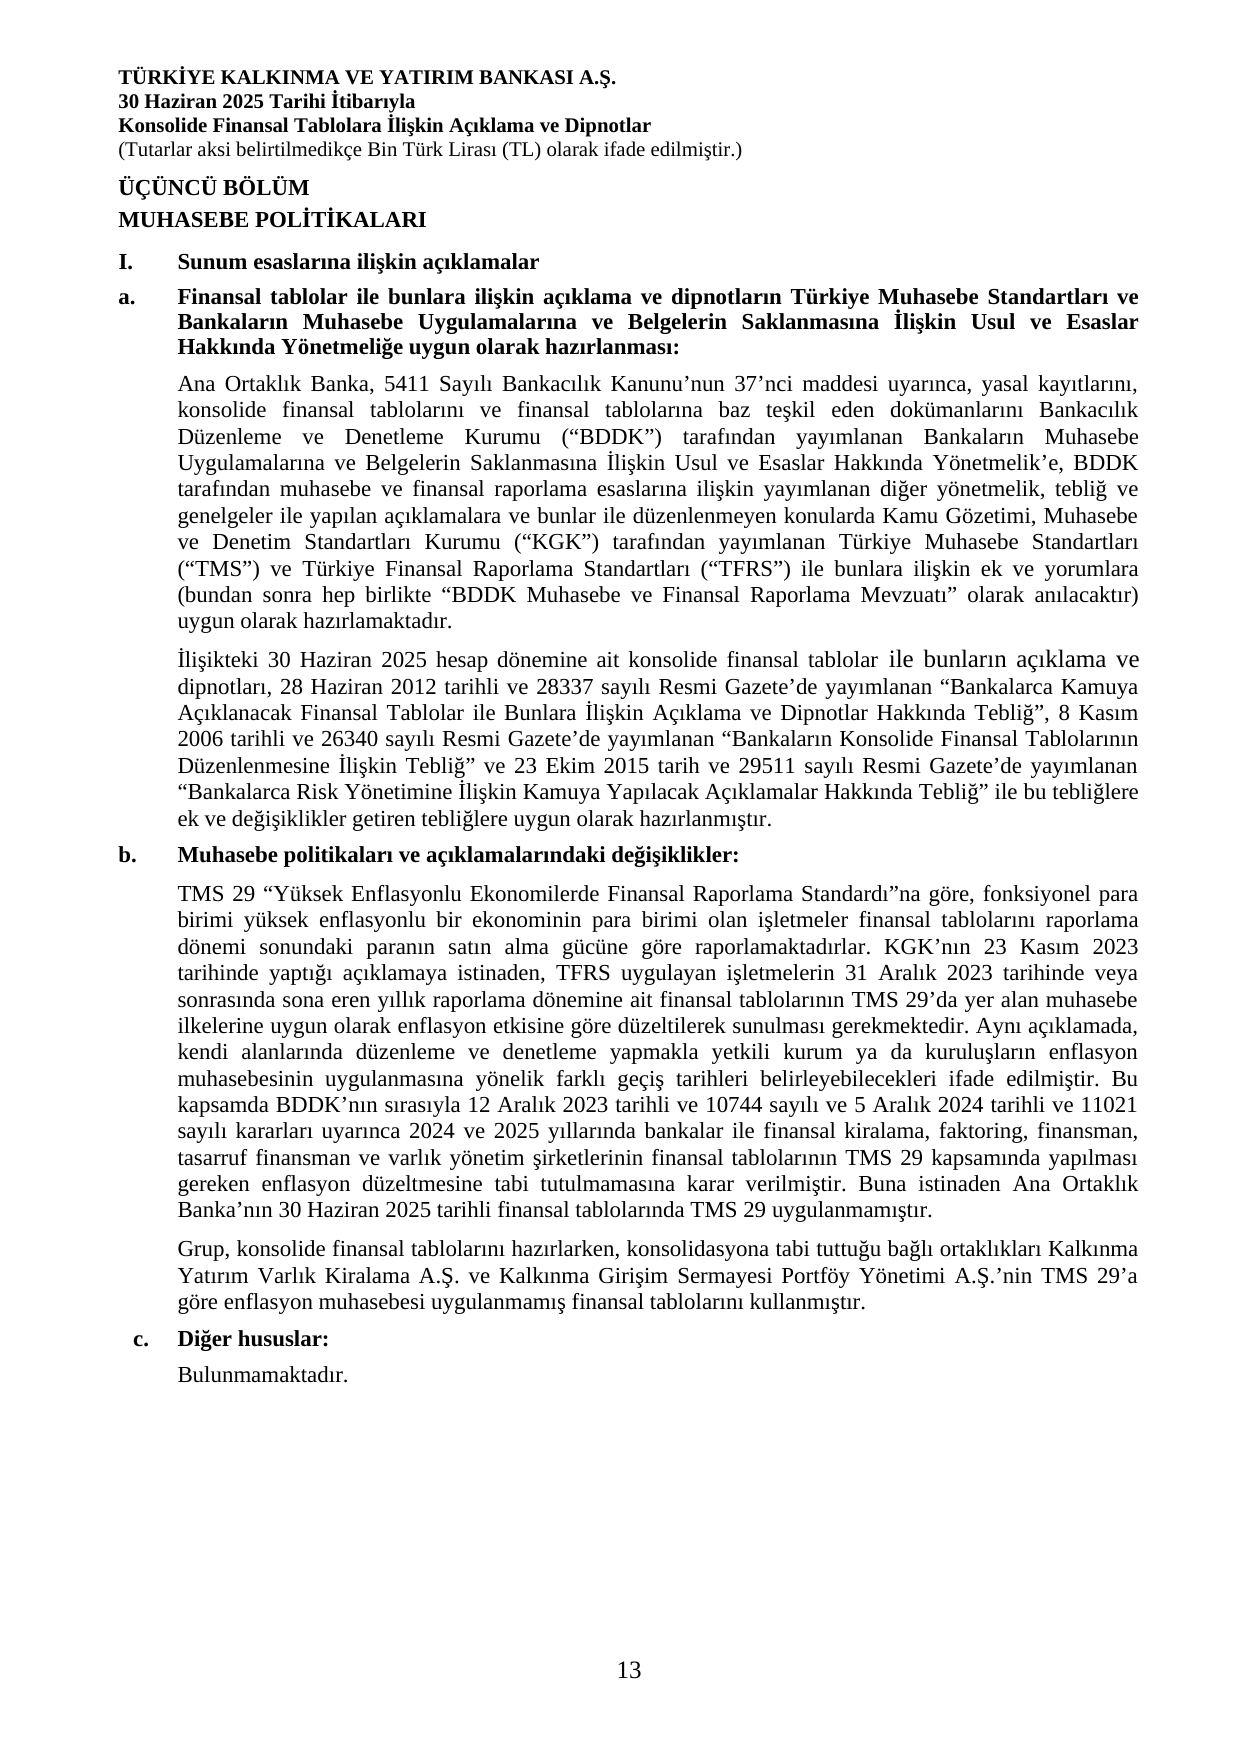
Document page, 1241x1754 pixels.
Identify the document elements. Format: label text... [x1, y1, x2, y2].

text Bulunmamaktadır. [177, 1362, 1140, 1388]
text ÜÇÜNCÜ BÖLÜM [118, 174, 1140, 200]
list c. Diğer hususlar: [133, 1325, 1140, 1351]
text Ana Ortaklık Banka, 5411 Sayılı Bankacılık Kanunu’nun 37’nci maddesi uyarınca, yasal kayıtlarını, konsolide finansal tablolarını ve finansal tablolarına baz teşkil eden dokümanlarını Bankacılık Düzenleme ve Denetleme Kurumu (“BDDK”) tarafından yayımlanan Bankaların Muhasebe Uygulamalarına ve Belgelerin Saklanmasına İlişkin Usul ve Esaslar Hakkında Yönetmelik’e, BDDK tarafından muhasebe ve finansal raporlama esaslarına ilişkin yayımlanan diğer yönetmelik, tebliğ ve genelgeler ile yapılan açıklamalara ve bunlar ile düzenlenmeyen konularda Kamu Gözetimi, Muhasebe ve Denetim Standartları Kurumu (“KGK”) tarafından yayımlanan Türkiye Muhasebe Standartları (“TMS”) ve Türkiye Finansal Raporlama Standartları (“TFRS”) ile bunlara ilişkin ek ve yorumlara (bundan sonra hep birlikte “BDDK Muhasebe ve Finansal Raporlama Mevzuatı” olarak anılacaktır) uygun olarak hazırlamaktadır. [177, 370, 1140, 634]
text İlişikteki 30 Haziran 2025 hesap dönemine ait konsolide finansal tablolar ile bunların açıklama ve dipnotları, 28 Haziran 2012 tarihli ve 28337 sayılı Resmi Gazete’de yayımlanan “Bankalarca Kamuya Açıklanacak Finansal Tablolar ile Bunlara İlişkin Açıklama ve Dipnotlar Hakkında Tebliğ”, 8 Kasım 2006 tarihli ve 26340 sayılı Resmi Gazete’de yayımlanan “Bankaların Konsolide Finansal Tablolarının Düzenlenmesine İlişkin Tebliğ” ve 23 Ekim 2015 tarih ve 29511 sayılı Resmi Gazete’de yayımlanan “Bankalarca Risk Yönetimine İlişkin Kamuya Yapılacak Açıklamalar Hakkında Tebliğ” ile bu tebliğlere ek ve değişiklikler getiren tebliğlere uygun olarak hazırlanmıştır. [177, 644, 1140, 831]
list Finansal tablolar ile bunlara ilişkin açıklama ve dipnotların Türkiye Muhasebe Standartları ve Bankaların Muhasebe Uygulamalarına ve Belgelerin Saklanmasına İlişkin Usul ve Esaslar Hakkında Yönetmeliğe uygun olarak hazırlanması: [118, 284, 1140, 360]
text MUHASEBE POLİTİKALARI [118, 206, 1140, 233]
list Sunum esaslarına ilişkin açıklamalar [133, 248, 1140, 274]
text Grup, konsolide finansal tablolarını hazırlarken, konsolidasyona tabi tuttuğu bağlı ortaklıkları Kalkınma Yatırım Varlık Kiralama A.Ş. ve Kalkınma Girişim Sermayesi Portföy Yönetimi A.Ş.’nin TMS 29’a göre enflasyon muhasebesi uygulanmamış finansal tablolarını kullanmıştır. [177, 1235, 1140, 1314]
text TMS 29 “Yüksek Enflasyonlu Ekonomilerde Finansal Raporlama Standardı”na göre, fonksiyonel para birimi yüksek enflasyonlu bir ekonominin para birimi olan işletmeler finansal tablolarını raporlama dönemi sonundaki paranın satın alma gücüne göre raporlamaktadırlar. KGK’nın 23 Kasım 2023 tarihinde yaptığı açıklamaya istinaden, TFRS uygulayan işletmelerin 31 Aralık 2023 tarihinde veya sonrasında sona eren yıllık raporlama dönemine ait finansal tablolarının TMS 29’da yer alan muhasebe ilkelerine uygun olarak enflasyon etkisine göre düzeltilerek sunulması gerekmektedir. Aynı açıklamada, kendi alanlarında düzenleme ve denetleme yapmakla yetkili kurum ya da kuruluşların enflasyon muhasebesinin uygulanmasına yönelik farklı geçiş tarihleri belirleyebilecekleri ifade edilmiştir. Bu kapsamda BDDK’nın sırasıyla 12 Aralık 2023 tarihli ve 10744 sayılı ve 5 Aralık 2024 tarihli ve 11021 sayılı kararları uyarınca 2024 ve 2025 yıllarında bankalar ile finansal kiralama, faktoring, finansman, tasarruf finansman ve varlık yönetim şirketlerinin finansal tablolarının TMS 29 kapsamında yapılması gereken enflasyon düzeltmesine tabi tutulmamasına karar verilmiştir. Buna istinaden Ana Ortaklık Banka’nın 30 Haziran 2025 tarihli finansal tablolarında TMS 29 uygulanmamıştır. [177, 880, 1140, 1223]
text b. Muhasebe politikaları ve açıklamalarındaki değişiklikler: [118, 841, 1140, 868]
